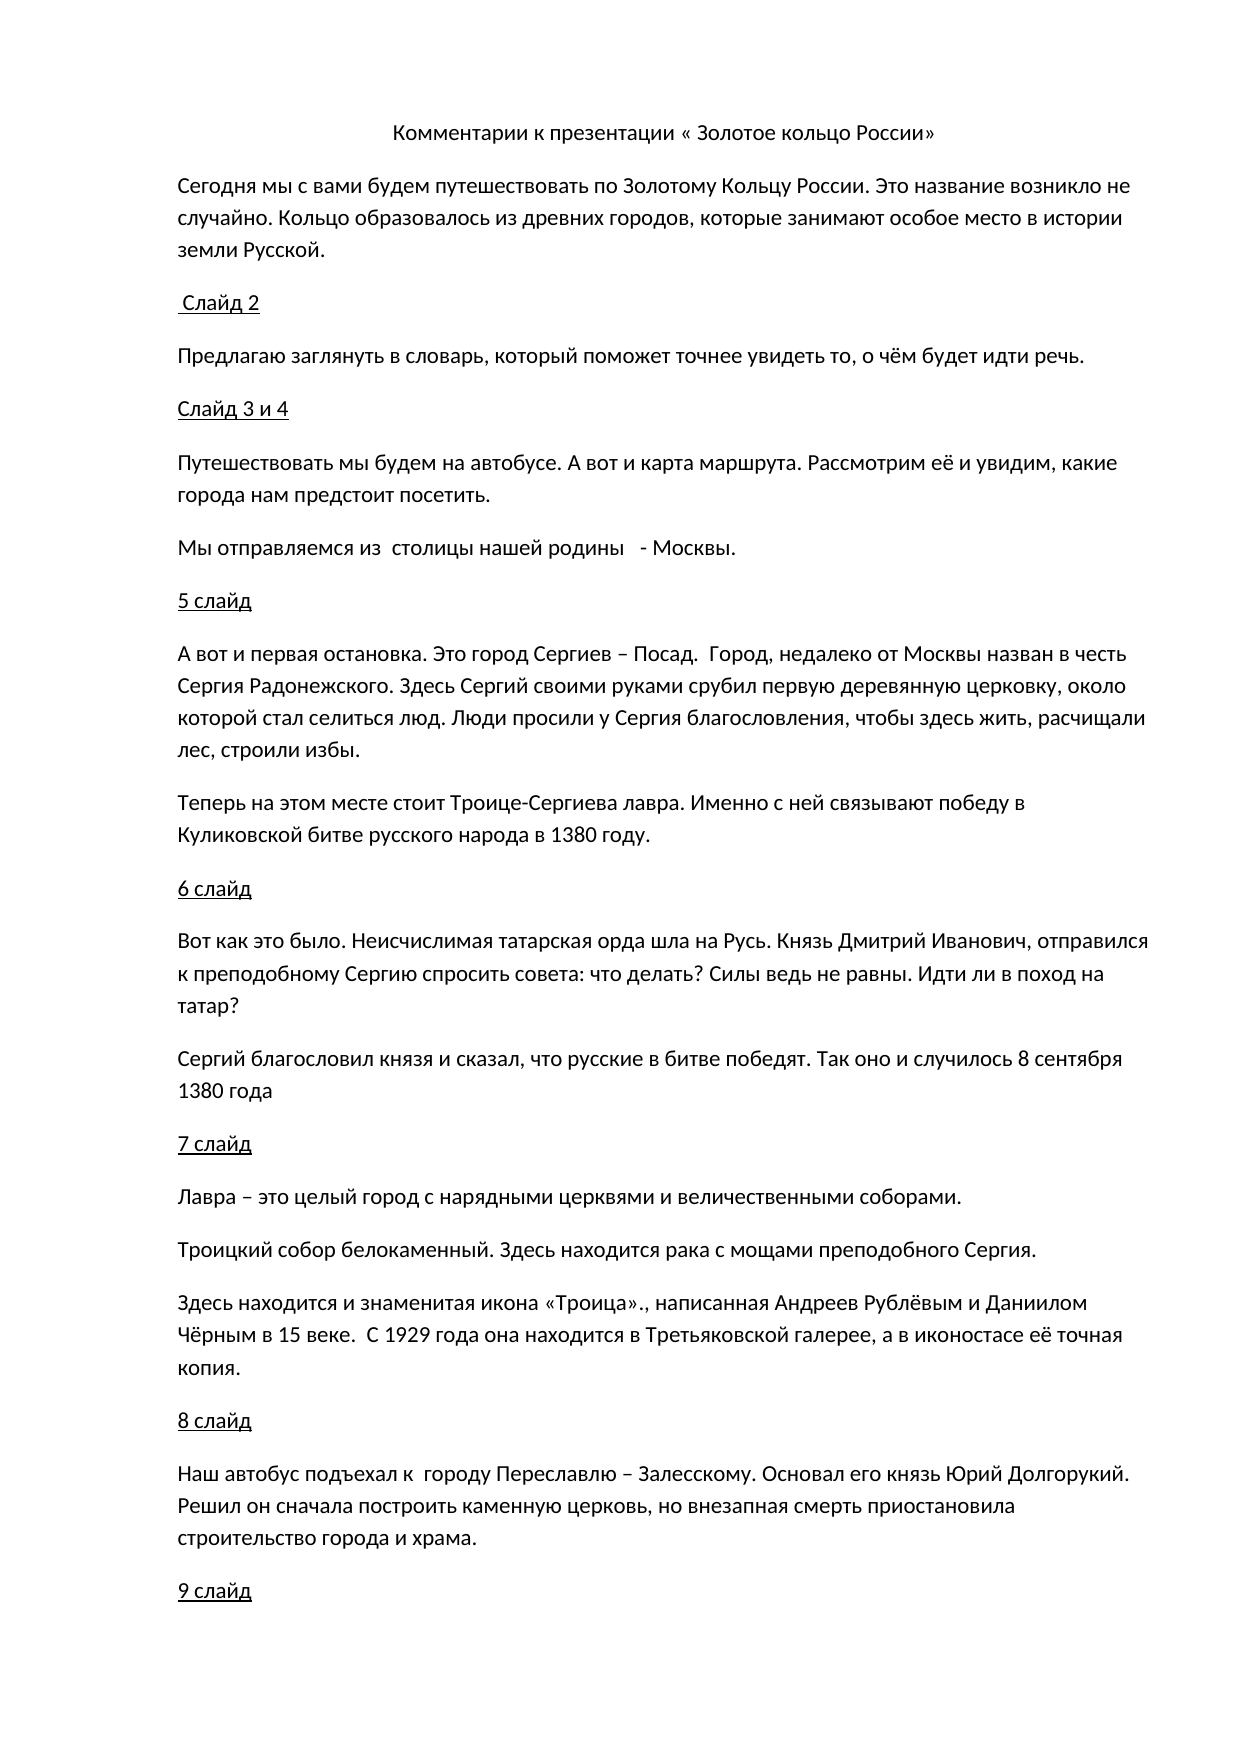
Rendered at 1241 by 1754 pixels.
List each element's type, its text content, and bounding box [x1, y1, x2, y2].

text Комментарии к презентации « Золотое кольцо России» [177, 118, 1152, 146]
text Лавра – это целый город с нарядными церквями и величественными соборами. [177, 1182, 1152, 1210]
text 9 слайд [177, 1576, 1152, 1604]
text Сегодня мы с вами будем путешествовать по Золотому Кольцу России. Это название возникло не случайно. Кольцо образовалось из древних городов, которые занимают особое место в истории земли Русской. [177, 171, 1152, 263]
text Сергий благословил князя и сказал, что русские в битве победят. Так оно и случилось 8 сентября 1380 года [177, 1044, 1152, 1104]
text Троицкий собор белокаменный. Здесь находится рака с мощами преподобного Сергия. [177, 1235, 1152, 1263]
text Предлагаю заглянуть в словарь, который поможет точнее увидеть то, о чём будет идти речь. [177, 342, 1152, 369]
text Теперь на этом месте стоит Троице-Сергиева лавра. Именно с ней связывают победу в Куликовской битве русского народа в 1380 году. [177, 788, 1152, 849]
text Наш автобус подъехал к городу Переславлю – Залесскому. Основал его князь Юрий Долгорукий. Решил он сначала построить каменную церковь, но внезапная смерть приостановила строительство города и храма. [177, 1459, 1152, 1551]
text 8 слайд [177, 1406, 1152, 1434]
text Вот как это было. Неисчислимая татарская орда шла на Русь. Князь Дмитрий Иванович, отправился к преподобному Сергию спросить совета: что делать? Силы ведь не равны. Идти ли в поход на татар? [177, 927, 1152, 1019]
text 7 слайд [177, 1129, 1152, 1157]
text Здесь находится и знаменитая икона «Троица»., написанная Андреев Рублёвым и Даниилом Чёрным в 15 веке. С 1929 года она находится в Третьяковской галерее, а в иконостасе её точная копия. [177, 1288, 1152, 1381]
text Слайд 3 и 4 [177, 394, 1152, 423]
text Слайд 2 [177, 288, 1152, 317]
text Мы отправляемся из столицы нашей родины - Москвы. [177, 533, 1152, 561]
text 6 слайд [177, 874, 1152, 902]
text А вот и первая остановка. Это город Сергиев – Посад. Город, недалеко от Москвы назван в честь Сергия Радонежского. Здесь Сергий своими руками срубил первую деревянную церковку, около которой стал селиться люд. Люди просили у Сергия благословления, чтобы здесь жить, расчищали лес, строили избы. [177, 639, 1152, 763]
text Путешествовать мы будем на автобусе. А вот и карта маршрута. Рассмотрим её и увидим, какие города нам предстоит посетить. [177, 448, 1152, 508]
text 5 слайд [177, 586, 1152, 614]
